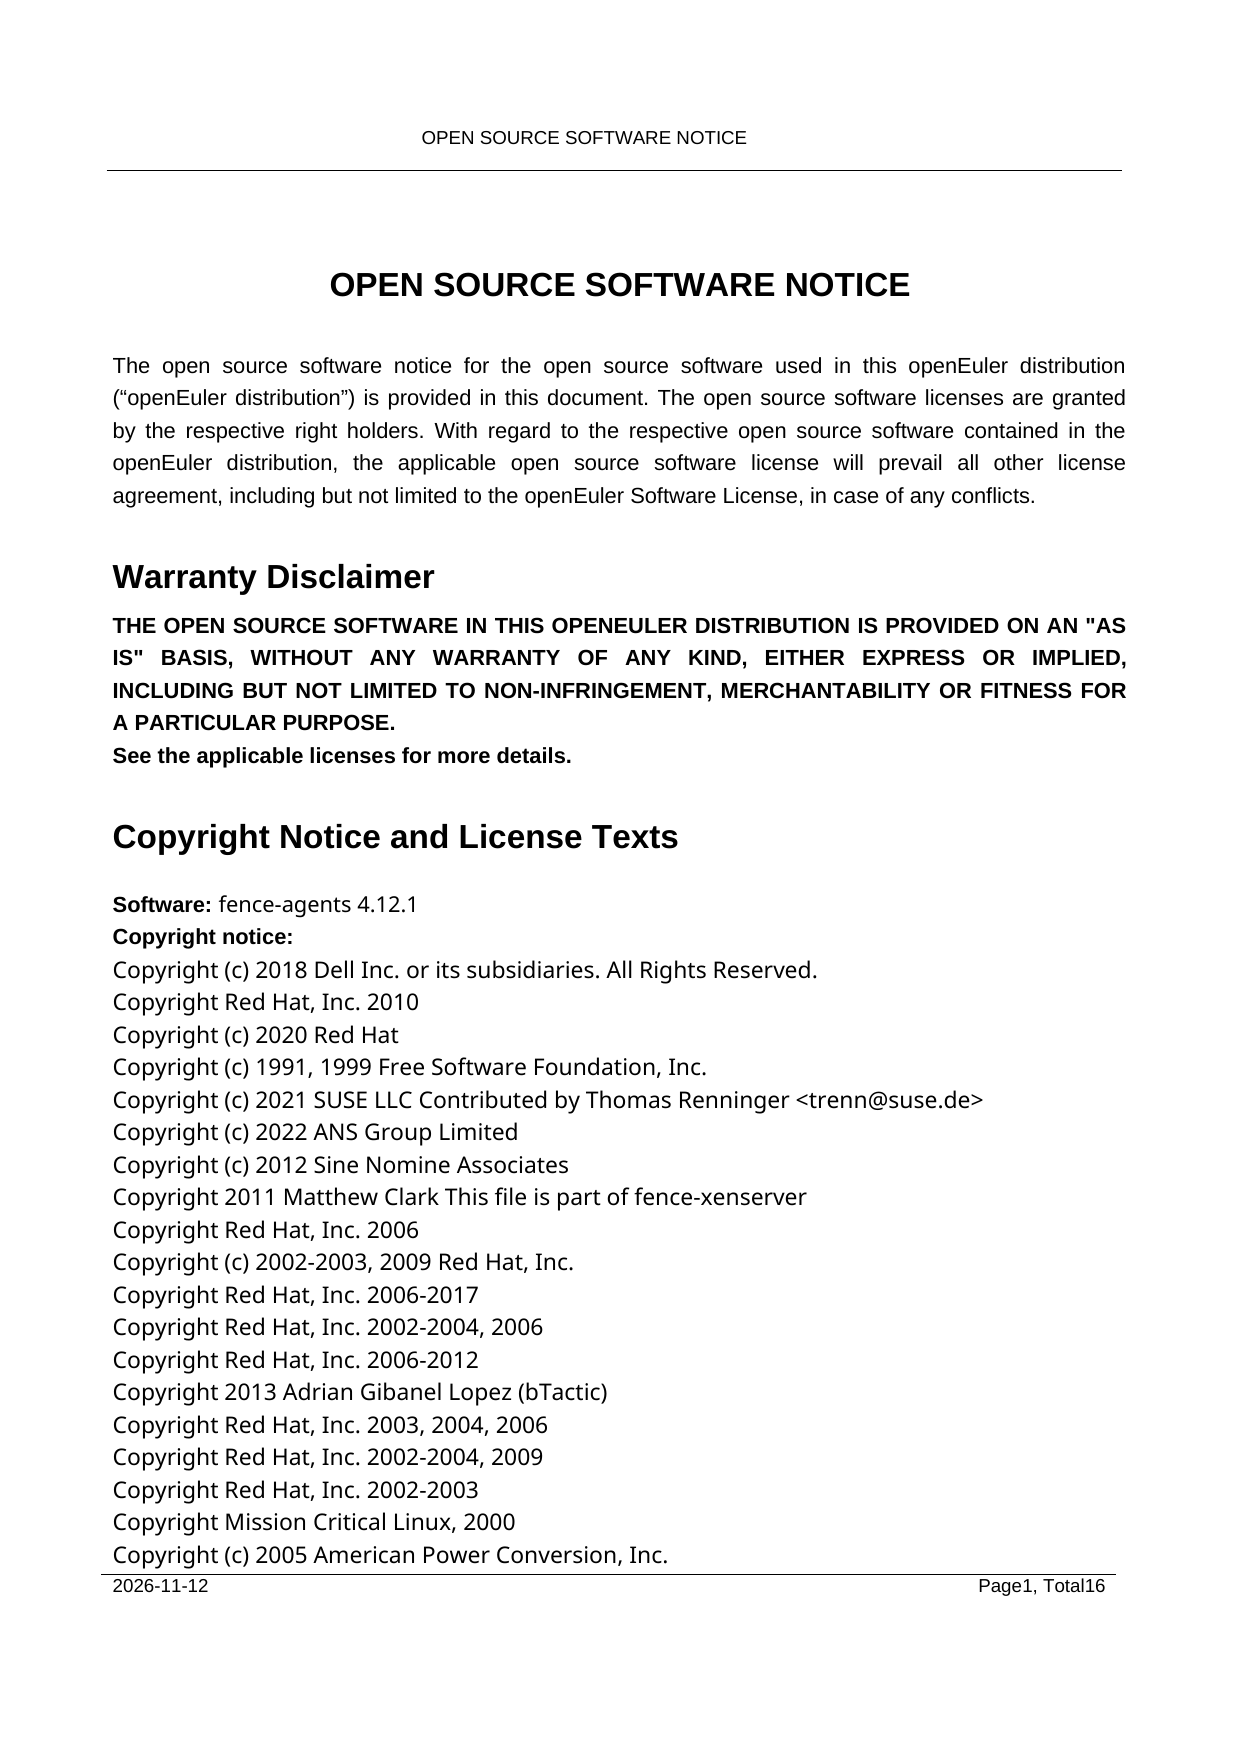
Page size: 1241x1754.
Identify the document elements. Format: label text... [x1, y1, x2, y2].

text Copyright Notice and License Texts [112, 804, 1128, 869]
text THE OPEN SOURCE SOFTWARE IN THIS OPENEULER DISTRIBUTION IS PROVIDED ON AN "AS IS" BASIS, WITHOUT ANY WARRANTY OF ANY KIND, EITHER EXPRESS OR IMPLIED, INCLUDING BUT NOT LIMITED TO NON-INFRINGEMENT, MERCHANTABILITY OR FITNESS FOR A PARTICULAR PURPOSE. See the applicable licenses for more details. [112, 609, 1128, 771]
text Copyright notice: [112, 921, 1128, 953]
text Warranty Disclaimer [112, 544, 1128, 609]
text OPEN SOURCE SOFTWARE NOTICE [112, 251, 1128, 316]
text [112, 953, 1128, 1571]
text Software: fence-agents 4.12.1 [112, 888, 1128, 921]
text The open source software notice for the open source software used in this openEuler distribution (“openEuler distribution”) is provided in this document. The open source software licenses are granted by the respective right holders. With regard to the respective open source software contained in the openEuler distribution, the applicable open source software license will prevail all other license agreement, including but not limited to the openEuler Software License, in case of any conflicts. [112, 349, 1128, 511]
